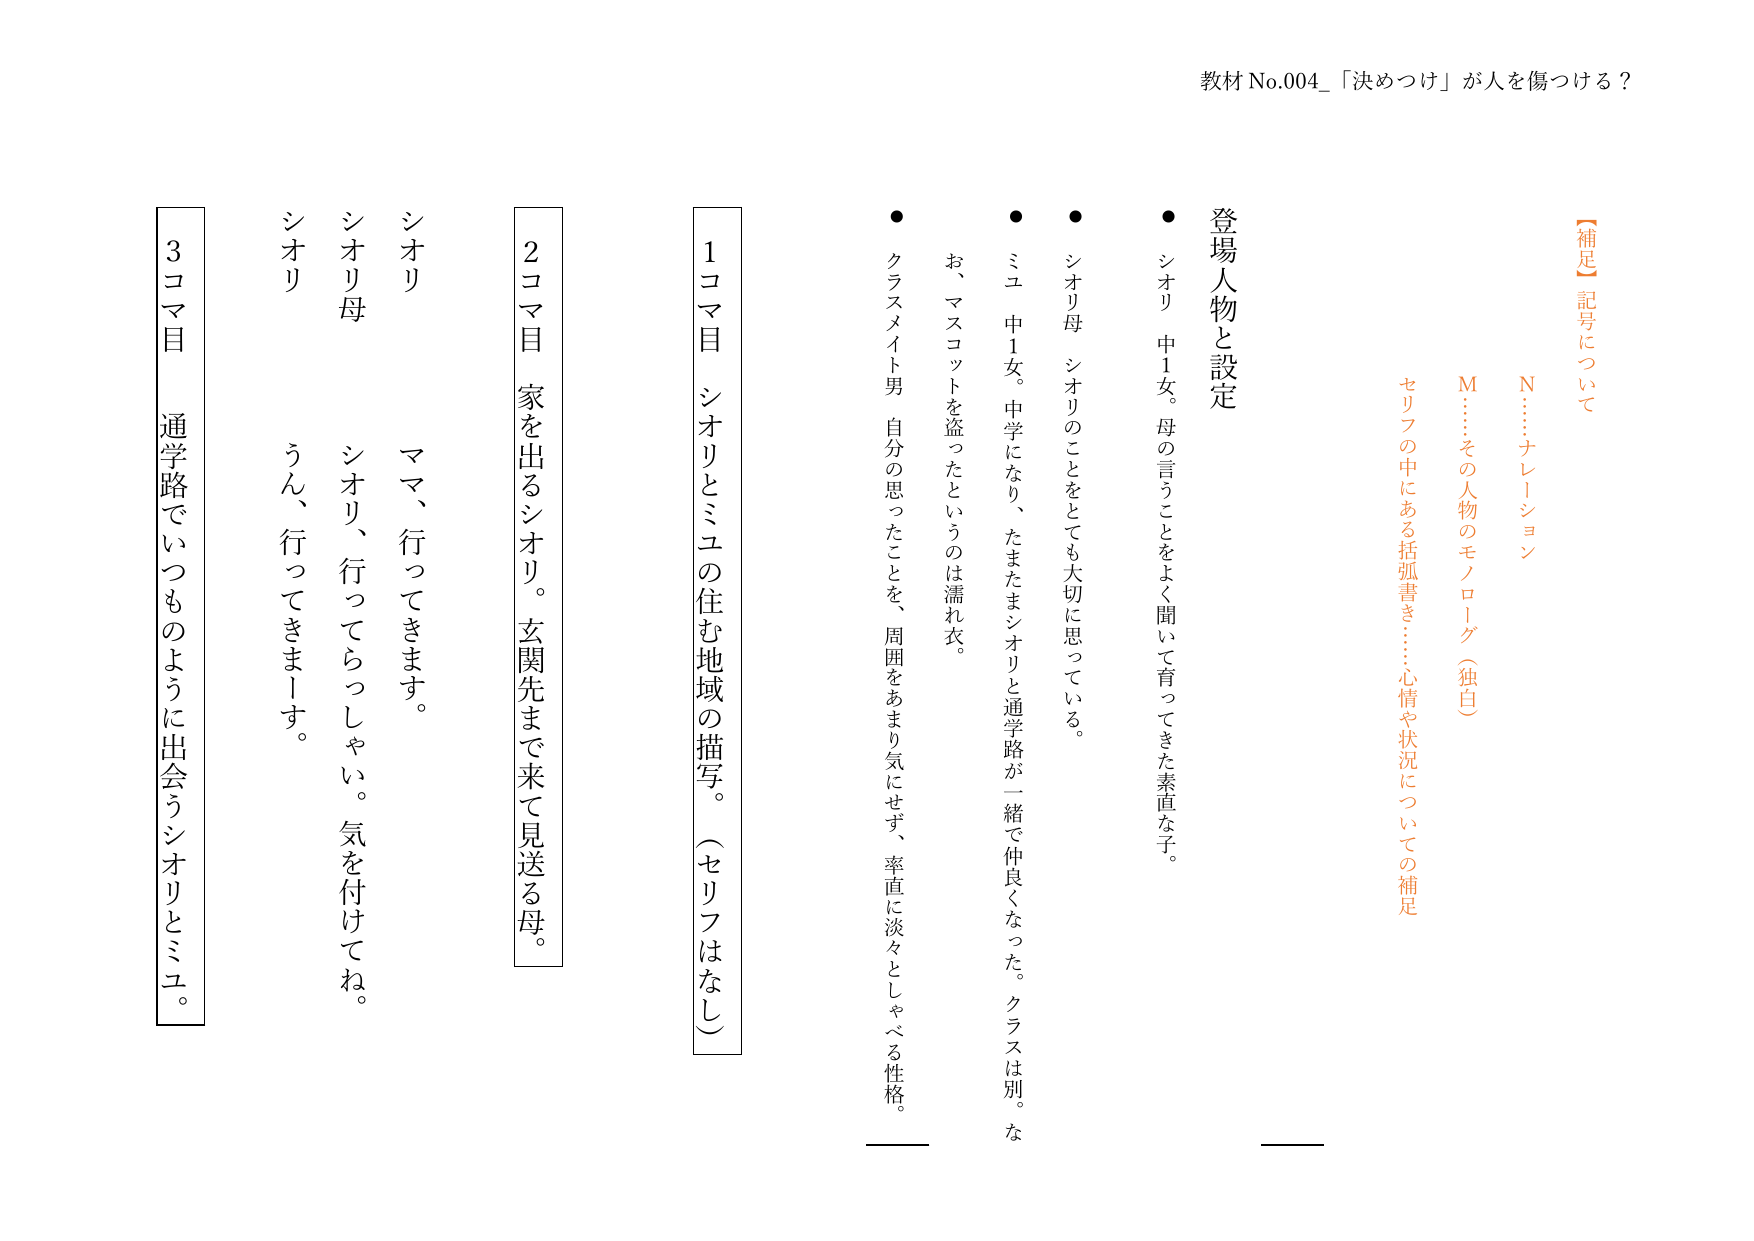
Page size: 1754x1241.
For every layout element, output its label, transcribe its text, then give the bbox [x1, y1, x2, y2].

list シオリ 中１女。母の言うことをよく聞いて育ってきた素直な子。 [1141, 207, 1201, 1146]
text Ｍ……その人物のモノローグ（独白） [1443, 207, 1503, 1146]
text Ｎ……ナレーション [1503, 207, 1562, 1146]
text シオリ母 シオリ、行ってらっしゃい。気を付けてね。 [330, 207, 389, 1146]
text 登場人物と設定 [1201, 207, 1261, 1146]
text シオリ うん、行ってきまーす。 [270, 207, 330, 1146]
text セリフの中にある括弧書き……心情や状況についての補足 [1383, 207, 1443, 1146]
list ミユ 中１女。中学になり、たまたまシオリと通学路が一緒で仲良くなった。クラスは別。なお、マスコットを盗ったというのは濡れ衣。 [929, 207, 1048, 1146]
list シオリ母 シオリのことをとても大切に思っている。 [1048, 207, 1108, 1146]
text 【補足】記号について [1562, 207, 1622, 1146]
text シオリ ママ、行ってきます。 [389, 207, 449, 1146]
list クラスメイト男 自分の思ったことを、周囲をあまり気にせず、率直に淡々としゃべる性格。 [866, 207, 929, 1144]
text ３コマ目 通学路でいつものように出会うシオリとミユ。 [151, 207, 211, 1146]
text ２コマ目 家を出るシオリ。玄関先まで来て見送る母。 [508, 207, 568, 1146]
text １コマ目 シオリとミユの住む地域の描写。（セリフはなし） [687, 207, 747, 1146]
